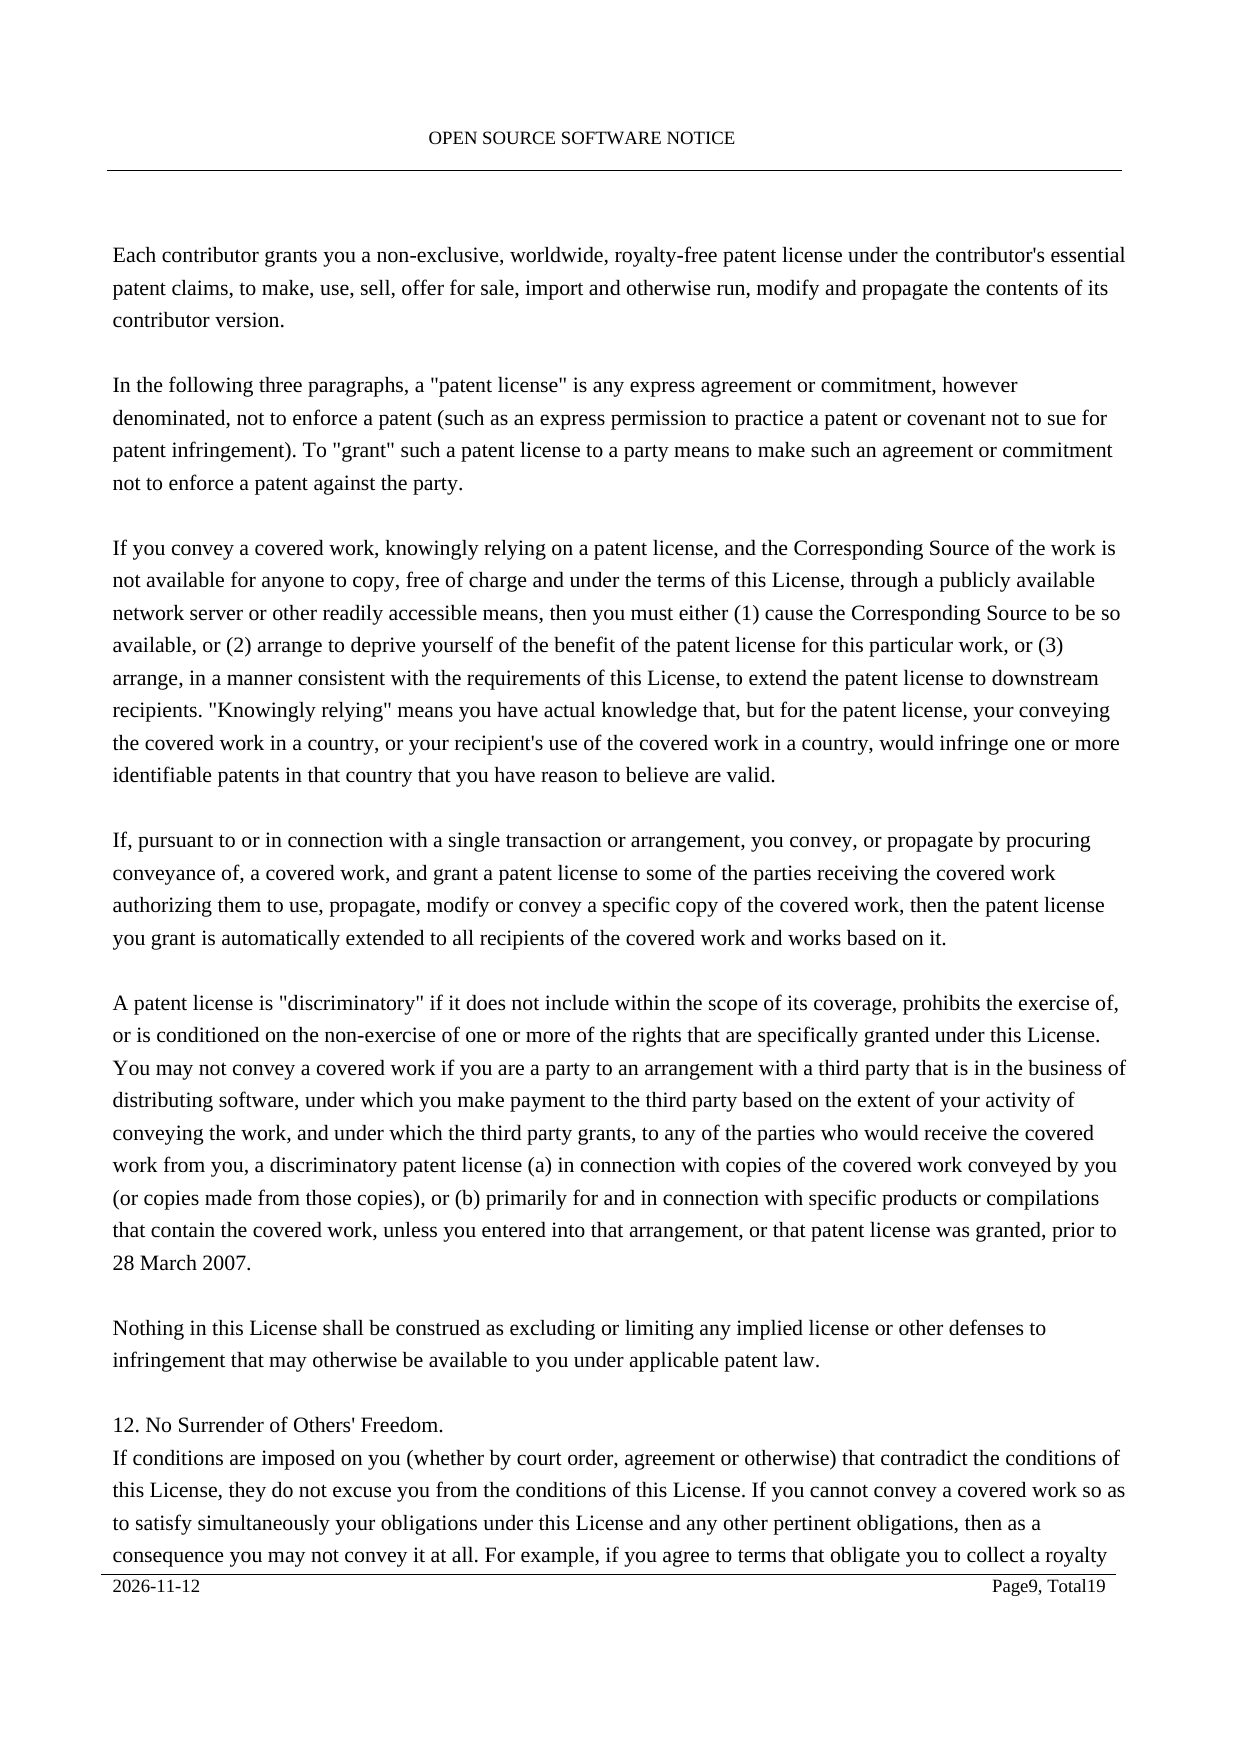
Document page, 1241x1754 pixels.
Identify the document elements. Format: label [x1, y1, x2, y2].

text [112, 206, 1128, 1571]
